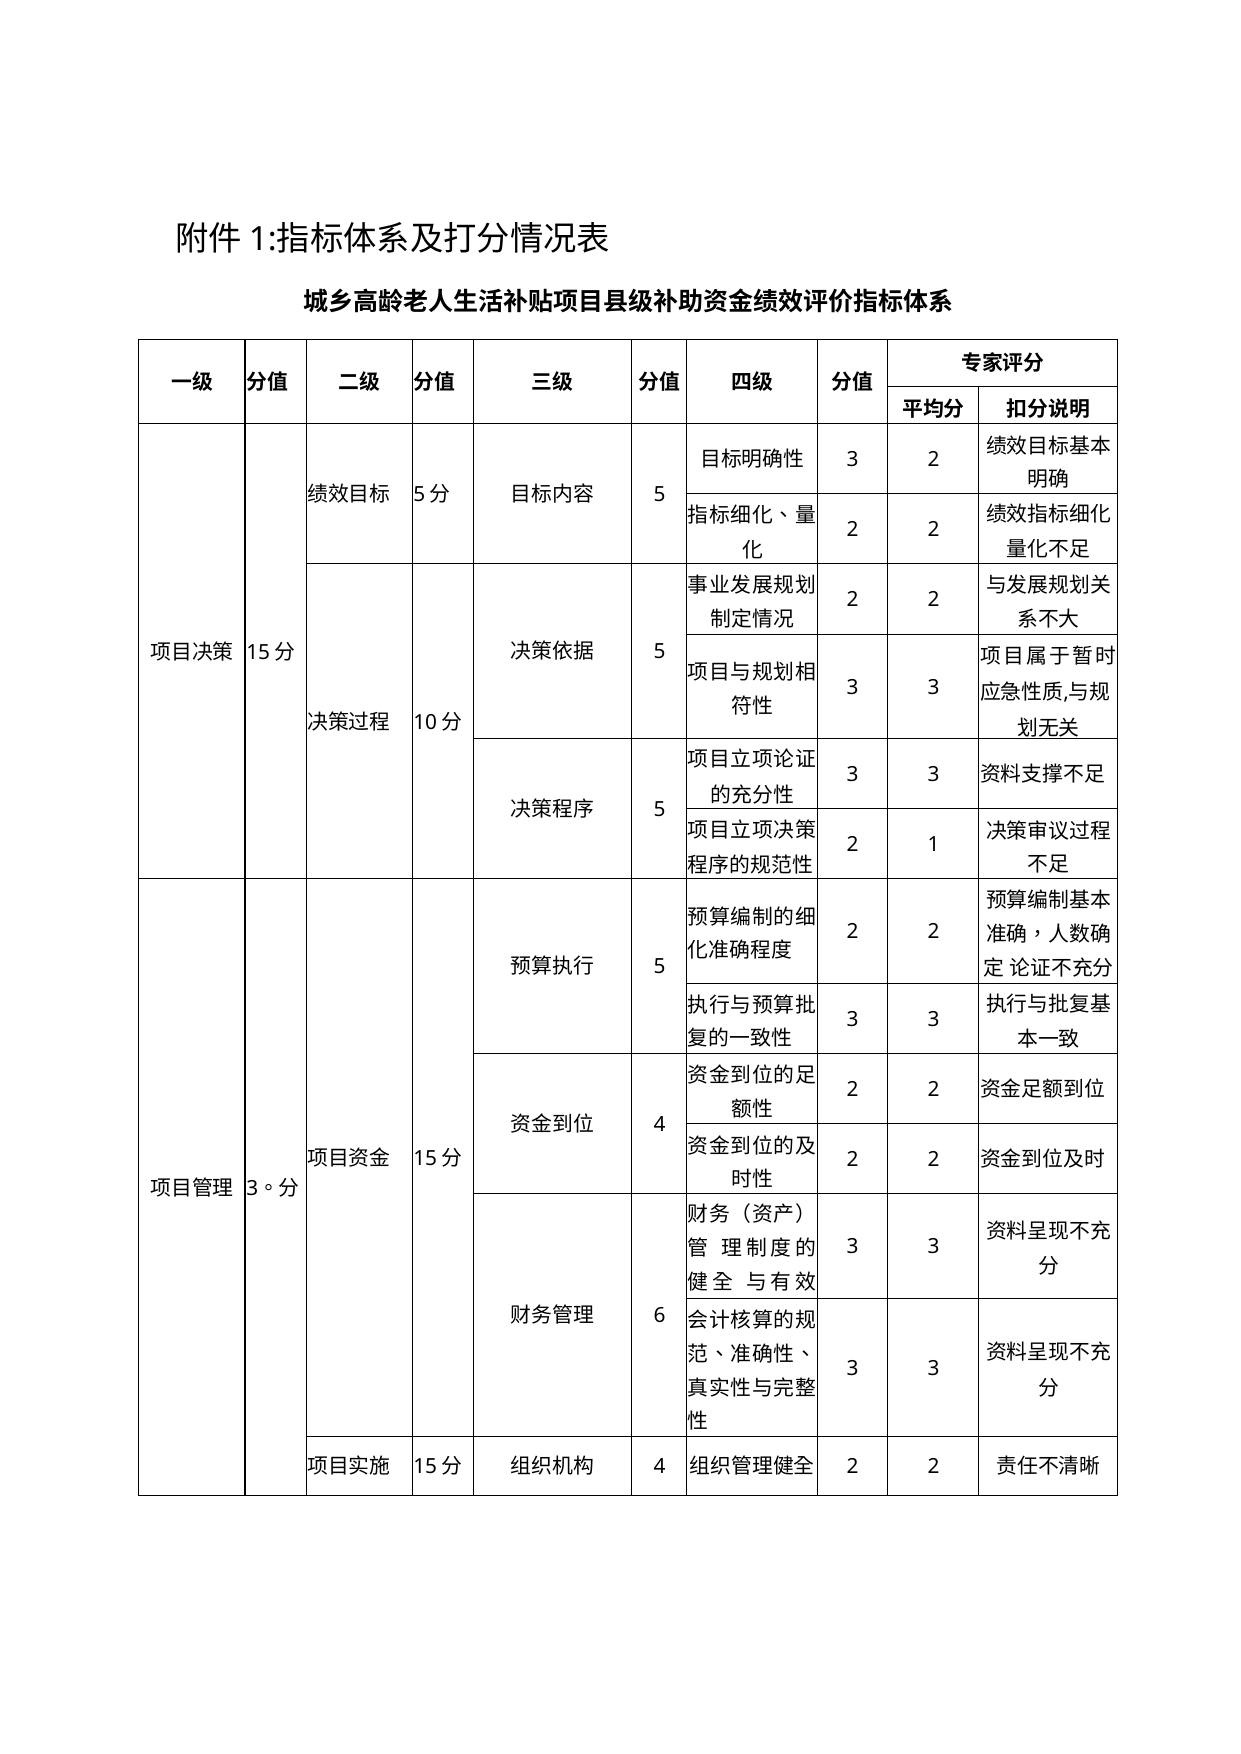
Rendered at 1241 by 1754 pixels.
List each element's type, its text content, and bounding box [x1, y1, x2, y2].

table_cell 5 [632, 739, 686, 878]
table_cell 3 [818, 739, 887, 808]
table_cell 事业发展规划 制定情况 [687, 564, 817, 633]
table_cell 执行与预算批 复的一致性 [687, 984, 817, 1052]
table_cell 6 [632, 1194, 686, 1436]
table_cell 3 [888, 1299, 978, 1436]
table_cell 2 [818, 1437, 887, 1495]
table_cell 2 [888, 1124, 978, 1193]
table_cell 预算编制的细 化准确程度 [687, 879, 817, 982]
table_cell 组织管理健全 [687, 1437, 817, 1495]
table_cell 决策审议过程 不足 [979, 809, 1117, 878]
table_cell 3 [818, 984, 887, 1052]
table_header 专家评分 [888, 340, 1117, 386]
table_cell 2 [888, 1054, 978, 1123]
table_cell 项目属于暂时 应急性质,与规 划无关 [979, 635, 1117, 737]
table_cell 2 [888, 879, 978, 982]
table_cell 决策过程 [307, 564, 412, 878]
table_cell 目标明确性 [687, 424, 817, 493]
table_cell 4 [632, 1054, 686, 1193]
table_cell 目标内容 [474, 424, 631, 563]
table_cell 指标细化、量 化 [687, 494, 817, 563]
table_cell 责任不清晰 [979, 1437, 1117, 1495]
table_cell 3 [888, 1194, 978, 1297]
table_cell 资料呈现不充 分 [979, 1299, 1117, 1436]
table_cell 1 [888, 809, 978, 878]
table_cell 资金到位的及 时性 [687, 1124, 817, 1193]
table_header 分值 [632, 340, 686, 423]
table_header 分值 [246, 340, 306, 423]
table_cell 3 [818, 424, 887, 493]
table_cell 2 [888, 424, 978, 493]
table_cell 4 [632, 1437, 686, 1495]
table_cell 2 [818, 494, 887, 563]
table_cell 资料呈现不充 分 [979, 1194, 1117, 1297]
table_cell 资金到位及时 [979, 1124, 1117, 1193]
table_cell 绩效目标 [307, 424, 412, 563]
table_cell 3 [818, 635, 887, 737]
table_cell 项目决策 [139, 424, 244, 878]
table_cell 3 [888, 984, 978, 1052]
table_cell 绩效目标基本 明确 [979, 424, 1117, 493]
table_cell 扣分说明 [979, 387, 1117, 423]
table_cell 2 [818, 1124, 887, 1193]
table_cell 执行与批复基 本一致 [979, 984, 1117, 1052]
table_cell 财务管理 [474, 1194, 631, 1436]
table_cell 预算执行 [474, 879, 631, 1052]
table_cell 3。分 [246, 879, 306, 1495]
table_cell 项目立项决策 程序的规范性 [687, 809, 817, 878]
table_cell 预算编制基本 准确，人数确定 论证不充分 [979, 879, 1117, 982]
table_cell 绩效指标细化 量化不足 [979, 494, 1117, 563]
table_cell 3 [888, 739, 978, 808]
table_cell 5 [632, 879, 686, 1052]
table_cell 3 [818, 1299, 887, 1436]
table_cell 2 [818, 1054, 887, 1123]
table_cell 项目实施 [307, 1437, 412, 1495]
table_cell 10分 [413, 564, 473, 878]
table_cell 财务（资产）管 理制度的健全 与有效性 [687, 1194, 817, 1297]
table_cell 组织机构 [474, 1437, 631, 1495]
table_cell 会计核算的规 范、准确性、 真实性与完整 性 [687, 1299, 817, 1436]
table_cell 资料支撑不足 [979, 739, 1117, 808]
table_cell 项目与规划相 符性 [687, 635, 817, 737]
table_header 一级 [139, 340, 244, 423]
table_cell 2 [888, 494, 978, 563]
table_cell 项目立项论证 的充分性 [687, 739, 817, 808]
table_header 三级 [474, 340, 631, 423]
table_cell 资金到位 [474, 1054, 631, 1193]
table_cell 2 [818, 809, 887, 878]
table_cell 5 [632, 424, 686, 563]
table_cell 3 [818, 1194, 887, 1297]
table_header 四级 [687, 340, 817, 423]
table_cell 3 [888, 635, 978, 737]
table_cell 资金到位的足 额性 [687, 1054, 817, 1123]
table_cell 项目资金 [307, 879, 412, 1436]
table_cell 5分 [413, 424, 473, 563]
text 附件1:指标体系及打分情况表 [138, 215, 1118, 261]
table_cell 15分 [413, 879, 473, 1436]
table_cell 与发展规划关 系不大 [979, 564, 1117, 633]
table_header 分值 [413, 340, 473, 423]
table_cell 项目管理 [139, 879, 244, 1495]
table_header 分值 [818, 340, 887, 423]
table_cell 15分 [246, 424, 306, 878]
table_cell 2 [888, 564, 978, 633]
table_cell 平均分 [888, 387, 978, 423]
table_cell 2 [888, 1437, 978, 1495]
table_cell 资金足额到位 [979, 1054, 1117, 1123]
table_cell 决策程序 [474, 739, 631, 878]
table_header 二级 [307, 340, 412, 423]
table_cell 5 [632, 564, 686, 737]
table_cell 决策依据 [474, 564, 631, 737]
text 城乡高龄老人生活补贴项目县级补助资金绩效评价指标体系 [138, 281, 1118, 318]
table_cell 15分 [413, 1437, 473, 1495]
table_cell 2 [818, 564, 887, 633]
table_cell 2 [818, 879, 887, 982]
